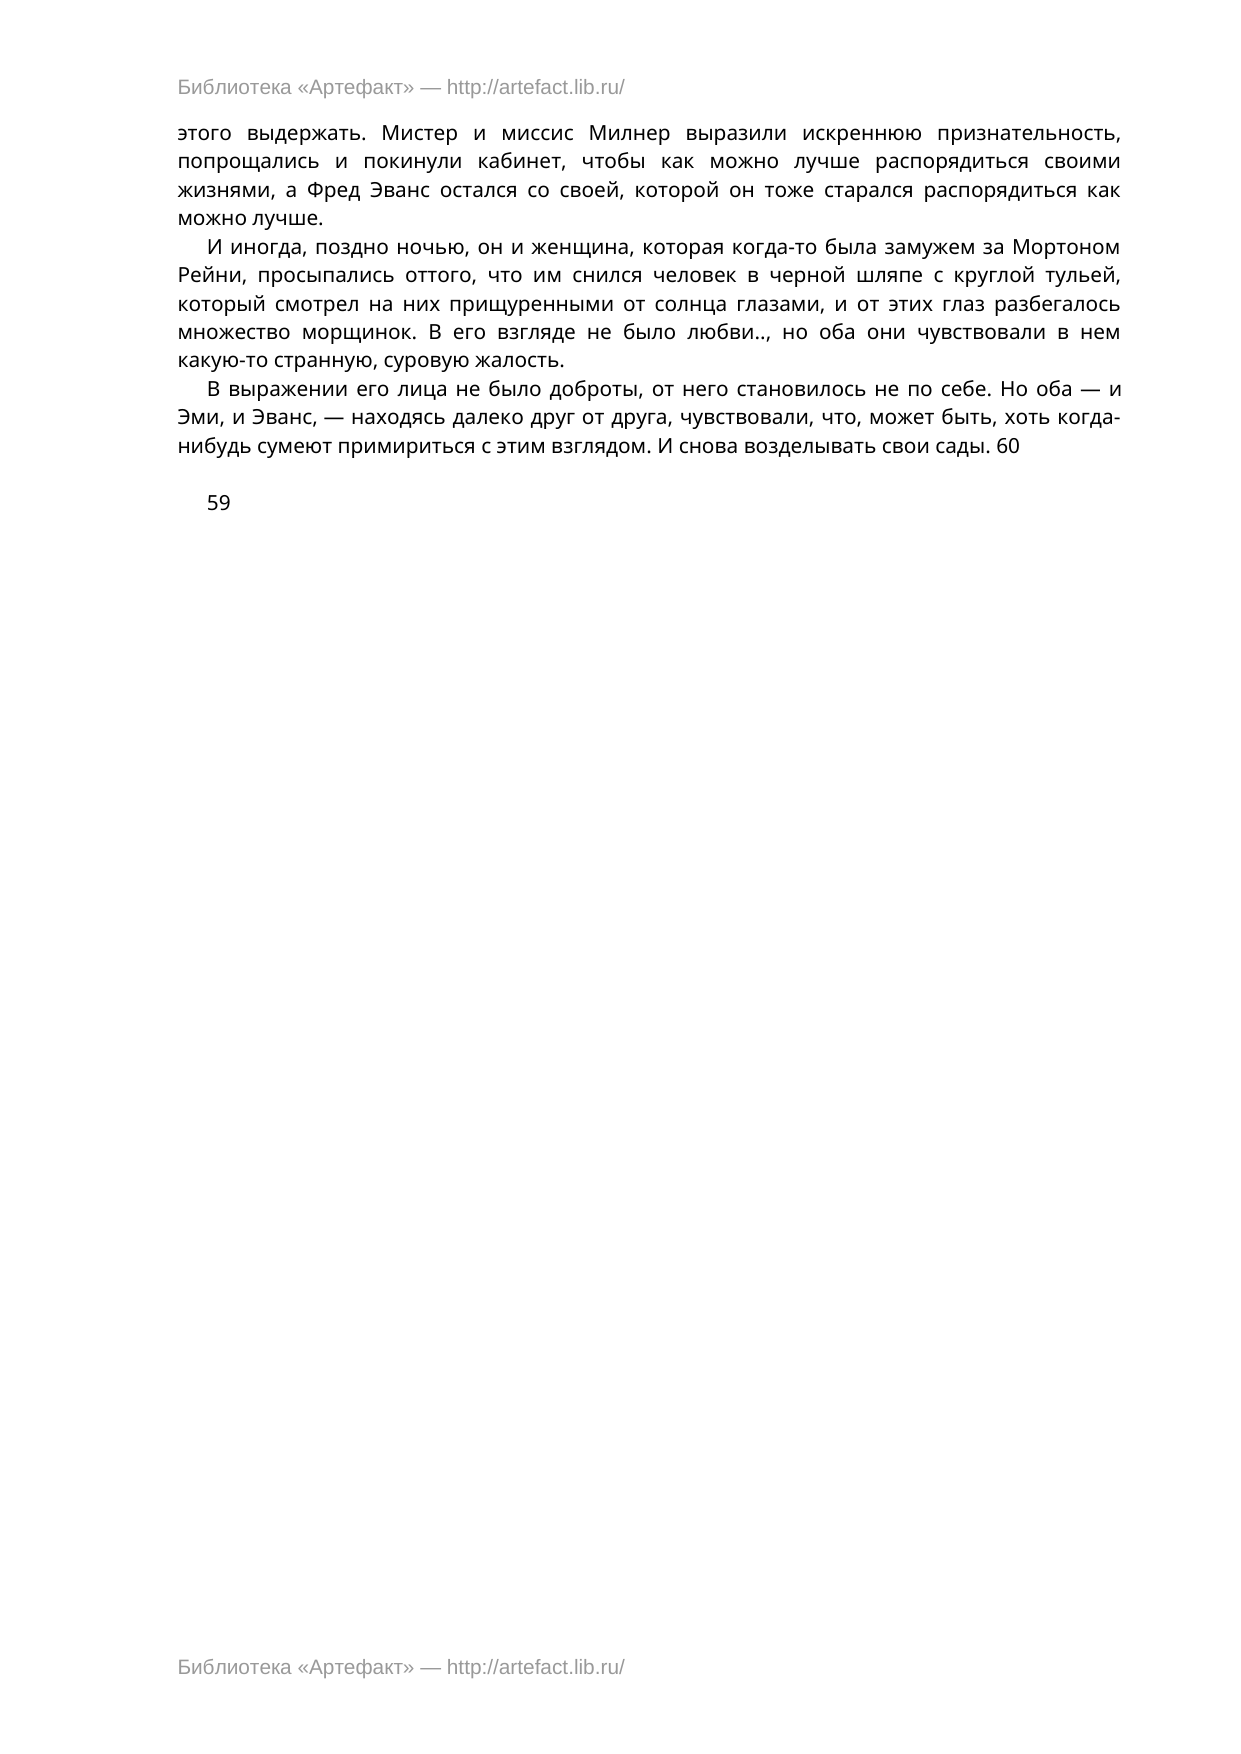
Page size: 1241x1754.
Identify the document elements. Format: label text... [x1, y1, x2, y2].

text 59 [177, 488, 1122, 516]
text В выражении его лица не было доброты, от него становилось не по себе. Но оба — и Эми, и Эванс, — находясь далеко друг от друга, чувствовали, что, может быть, хоть когда-нибудь сумеют примириться с этим взглядом. И снова возделывать свои сады. 60 [177, 374, 1122, 459]
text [177, 118, 1122, 232]
text И иногда, поздно ночью, он и женщина, которая когда-то была замужем за Мортоном Рейни, просыпались оттого, что им снился человек в черной шляпе с круглой тульей, который смотрел на них прищуренными от солнца глазами, и от этих глаз разбегалось множество морщинок. В его взгляде не было любви.., но оба они чувствовали в нем какую-то странную, суровую жалость. [177, 232, 1122, 374]
